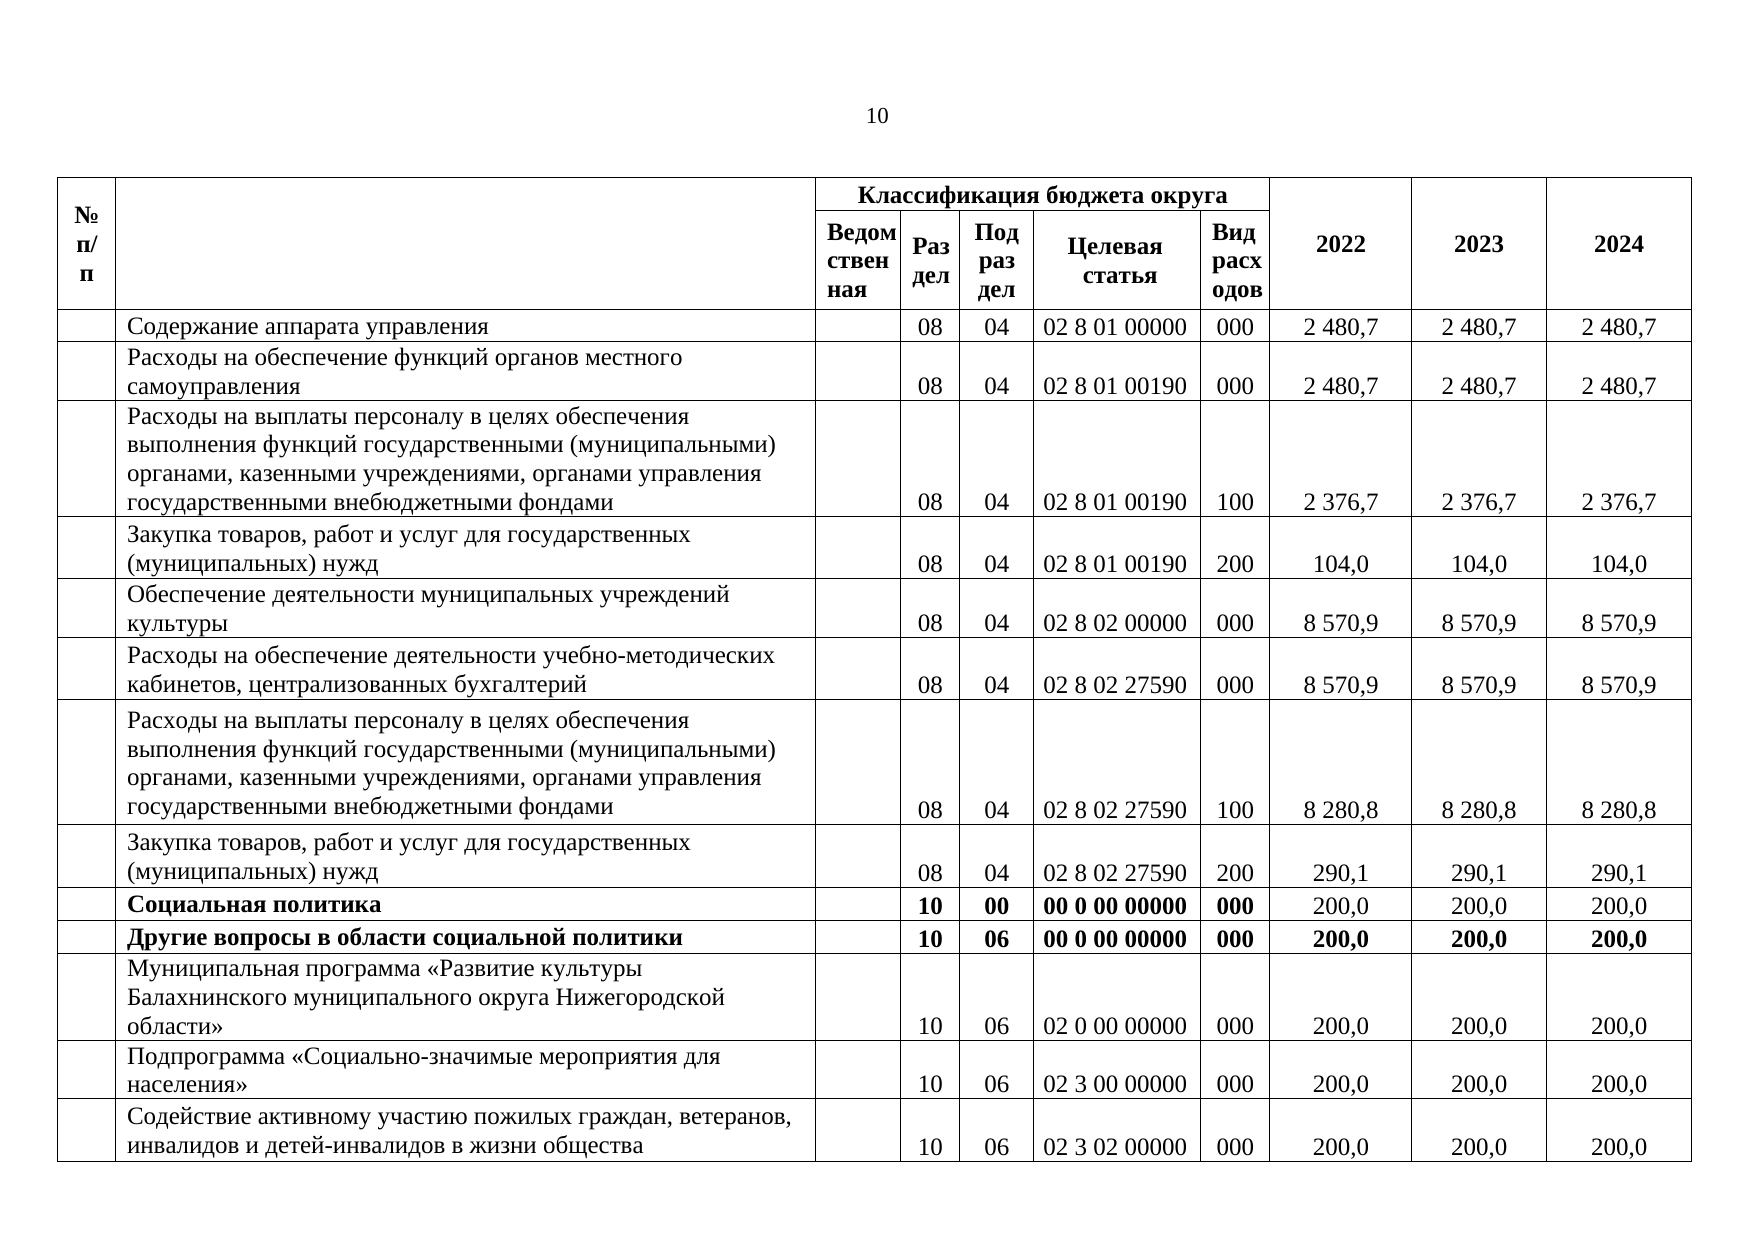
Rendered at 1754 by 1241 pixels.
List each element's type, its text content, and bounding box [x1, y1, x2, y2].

table_header [116, 178, 815, 308]
table_cell [816, 342, 900, 400]
table_cell 8 570,9 [1547, 579, 1691, 637]
table_cell 200,0 [1547, 954, 1691, 1040]
table_cell 104,0 [1547, 517, 1691, 578]
table_cell 100 [1201, 700, 1269, 824]
table_cell Содержание аппарата управления [116, 310, 815, 341]
table_cell 200,0 [1412, 954, 1546, 1040]
table_cell [58, 638, 115, 699]
table_cell 04 [960, 825, 1033, 887]
table_cell 8 570,9 [1270, 579, 1411, 637]
table_cell 000 [1201, 888, 1269, 920]
table_cell Раз дел [901, 211, 959, 308]
table_cell 08 [901, 700, 959, 824]
table_cell 10 [901, 888, 959, 920]
table_cell [58, 888, 115, 920]
table_cell Муниципальная программа «Развитие культуры Балахнинского муниципального округа Нижегородской области» [116, 954, 815, 1040]
table_cell [816, 825, 900, 887]
table_cell [58, 1041, 115, 1098]
table_cell 000 [1201, 1099, 1269, 1161]
table_cell 04 [960, 401, 1033, 516]
table_cell 04 [960, 310, 1033, 341]
table_cell 8 570,9 [1412, 638, 1546, 699]
table_cell Закупка товаров, работ и услуг для государственных (муниципальных) нужд [116, 825, 815, 887]
table_cell 02 8 01 00190 [1034, 342, 1200, 400]
table_cell 290,1 [1412, 825, 1546, 887]
table_cell 104,0 [1412, 517, 1546, 578]
table_cell 08 [901, 579, 959, 637]
table_cell 06 [960, 921, 1033, 952]
table_cell Другие вопросы в области социальной политики [116, 921, 815, 952]
table_cell 200,0 [1547, 1041, 1691, 1098]
table_cell [58, 825, 115, 887]
table_cell [816, 517, 900, 578]
table_cell Ведом ствен ная [816, 211, 900, 308]
table_cell 02 3 00 00000 [1034, 1041, 1200, 1098]
table_cell 08 [901, 401, 959, 516]
table_cell 10 [901, 1099, 959, 1161]
table_cell [816, 1041, 900, 1098]
table_cell Вид расходов [1201, 211, 1269, 308]
table_cell [816, 1099, 900, 1161]
table_cell 04 [960, 700, 1033, 824]
table_cell Обеспечение деятельности муниципальных учреждений культуры [116, 579, 815, 637]
table_cell 2 480,7 [1412, 342, 1546, 400]
table_cell 000 [1201, 954, 1269, 1040]
table_cell 08 [901, 638, 959, 699]
table_cell Содействие активному участию пожилых граждан, ветеранов, инвалидов и детей-инвалидов в жизни общества [116, 1099, 815, 1161]
table_cell 2 480,7 [1547, 342, 1691, 400]
table_cell 04 [960, 579, 1033, 637]
table_cell 200,0 [1270, 1099, 1411, 1161]
table_cell 200,0 [1412, 888, 1546, 920]
table_cell [816, 921, 900, 952]
table_cell 200,0 [1547, 888, 1691, 920]
table_cell 2 480,7 [1412, 310, 1546, 341]
table_cell 104,0 [1270, 517, 1411, 578]
table_cell 200,0 [1270, 1041, 1411, 1098]
table_header 2022 [1270, 178, 1411, 308]
table_cell [58, 700, 115, 824]
table_cell 2 376,7 [1270, 401, 1411, 516]
table_cell 200 [1201, 517, 1269, 578]
table_header № п/п [58, 178, 115, 308]
table_cell 02 0 00 00000 [1034, 954, 1200, 1040]
table_cell 10 [901, 1041, 959, 1098]
table_cell 200,0 [1270, 921, 1411, 952]
table_cell 000 [1201, 342, 1269, 400]
table_header 2024 [1547, 178, 1691, 308]
table_cell 00 0 00 00000 [1034, 921, 1200, 952]
table_cell 200,0 [1270, 888, 1411, 920]
table_cell Расходы на обеспечение функций органов местного самоуправления [116, 342, 815, 400]
table_cell 02 8 02 27590 [1034, 700, 1200, 824]
table_header 2023 [1412, 178, 1546, 308]
table_cell 02 3 02 00000 [1034, 1099, 1200, 1161]
table_header Классификация бюджета округа [816, 178, 1269, 210]
table_cell 06 [960, 954, 1033, 1040]
table_cell Расходы на обеспечение деятельности учебно-методических кабинетов, централизованных бухгалтерий [116, 638, 815, 699]
table_cell 2 480,7 [1270, 310, 1411, 341]
table_cell [816, 954, 900, 1040]
table_cell 000 [1201, 579, 1269, 637]
table_cell 2 376,7 [1547, 401, 1691, 516]
table_cell Целевая статья [1034, 211, 1200, 308]
table_cell [58, 517, 115, 578]
table_cell 02 8 01 00000 [1034, 310, 1200, 341]
table_cell 200,0 [1270, 954, 1411, 1040]
table_cell 200,0 [1412, 921, 1546, 952]
table_cell 200 [1201, 825, 1269, 887]
table_cell 8 280,8 [1412, 700, 1546, 824]
table_cell 000 [1201, 1041, 1269, 1098]
table_cell 04 [960, 342, 1033, 400]
table_cell Расходы на выплаты персоналу в целях обеспечения выполнения функций государственными (муниципальными) органами, казенными учреждениями, органами управления государственными внебюджетными фондами [116, 401, 815, 516]
table_cell 02 8 01 00190 [1034, 517, 1200, 578]
table_cell 100 [1201, 401, 1269, 516]
table_cell [816, 401, 900, 516]
table_cell Расходы на выплаты персоналу в целях обеспечения выполнения функций государственными (муниципальными) органами, казенными учреждениями, органами управления государственными внебюджетными фондами [116, 700, 815, 824]
table_cell 08 [901, 517, 959, 578]
table_cell [58, 342, 115, 400]
table_cell 200,0 [1412, 1099, 1546, 1161]
table_cell [58, 401, 115, 516]
table_cell [816, 888, 900, 920]
table_cell [58, 921, 115, 952]
table_cell Под раз дел [960, 211, 1033, 308]
table_cell 08 [901, 342, 959, 400]
table_cell 2 376,7 [1412, 401, 1546, 516]
table_cell 02 8 01 00190 [1034, 401, 1200, 516]
table_cell [816, 700, 900, 824]
table_cell 00 [960, 888, 1033, 920]
table_cell 000 [1201, 310, 1269, 341]
table_cell 02 8 02 27590 [1034, 638, 1200, 699]
table_cell 8 570,9 [1412, 579, 1546, 637]
table_cell 08 [901, 825, 959, 887]
table_cell [816, 310, 900, 341]
table_cell [816, 638, 900, 699]
table_cell 200,0 [1547, 921, 1691, 952]
table_cell 10 [901, 921, 959, 952]
table_cell 290,1 [1270, 825, 1411, 887]
table_cell 04 [960, 517, 1033, 578]
table_cell 000 [1201, 638, 1269, 699]
table_cell [58, 1099, 115, 1161]
table_cell 00 0 00 00000 [1034, 888, 1200, 920]
table_cell 8 280,8 [1270, 700, 1411, 824]
table_cell 04 [960, 638, 1033, 699]
table_cell 8 570,9 [1547, 638, 1691, 699]
table_cell 02 8 02 00000 [1034, 579, 1200, 637]
table_cell 290,1 [1547, 825, 1691, 887]
table_cell 200,0 [1412, 1041, 1546, 1098]
table_cell 8 280,8 [1547, 700, 1691, 824]
table_cell 10 [901, 954, 959, 1040]
table_cell 2 480,7 [1547, 310, 1691, 341]
table_cell 02 8 02 27590 [1034, 825, 1200, 887]
table_cell Закупка товаров, работ и услуг для государственных (муниципальных) нужд [116, 517, 815, 578]
table_cell Социальная политика [116, 888, 815, 920]
table_cell 8 570,9 [1270, 638, 1411, 699]
table_cell [58, 579, 115, 637]
table_cell 06 [960, 1099, 1033, 1161]
table_cell [816, 579, 900, 637]
table_cell [58, 954, 115, 1040]
table_cell Подпрограмма «Социально-значимые мероприятия для населения» [116, 1041, 815, 1098]
table_cell 000 [1201, 921, 1269, 952]
table_cell [58, 310, 115, 341]
table_cell 200,0 [1547, 1099, 1691, 1161]
table_cell 08 [901, 310, 959, 341]
table_cell 06 [960, 1041, 1033, 1098]
table_cell 2 480,7 [1270, 342, 1411, 400]
